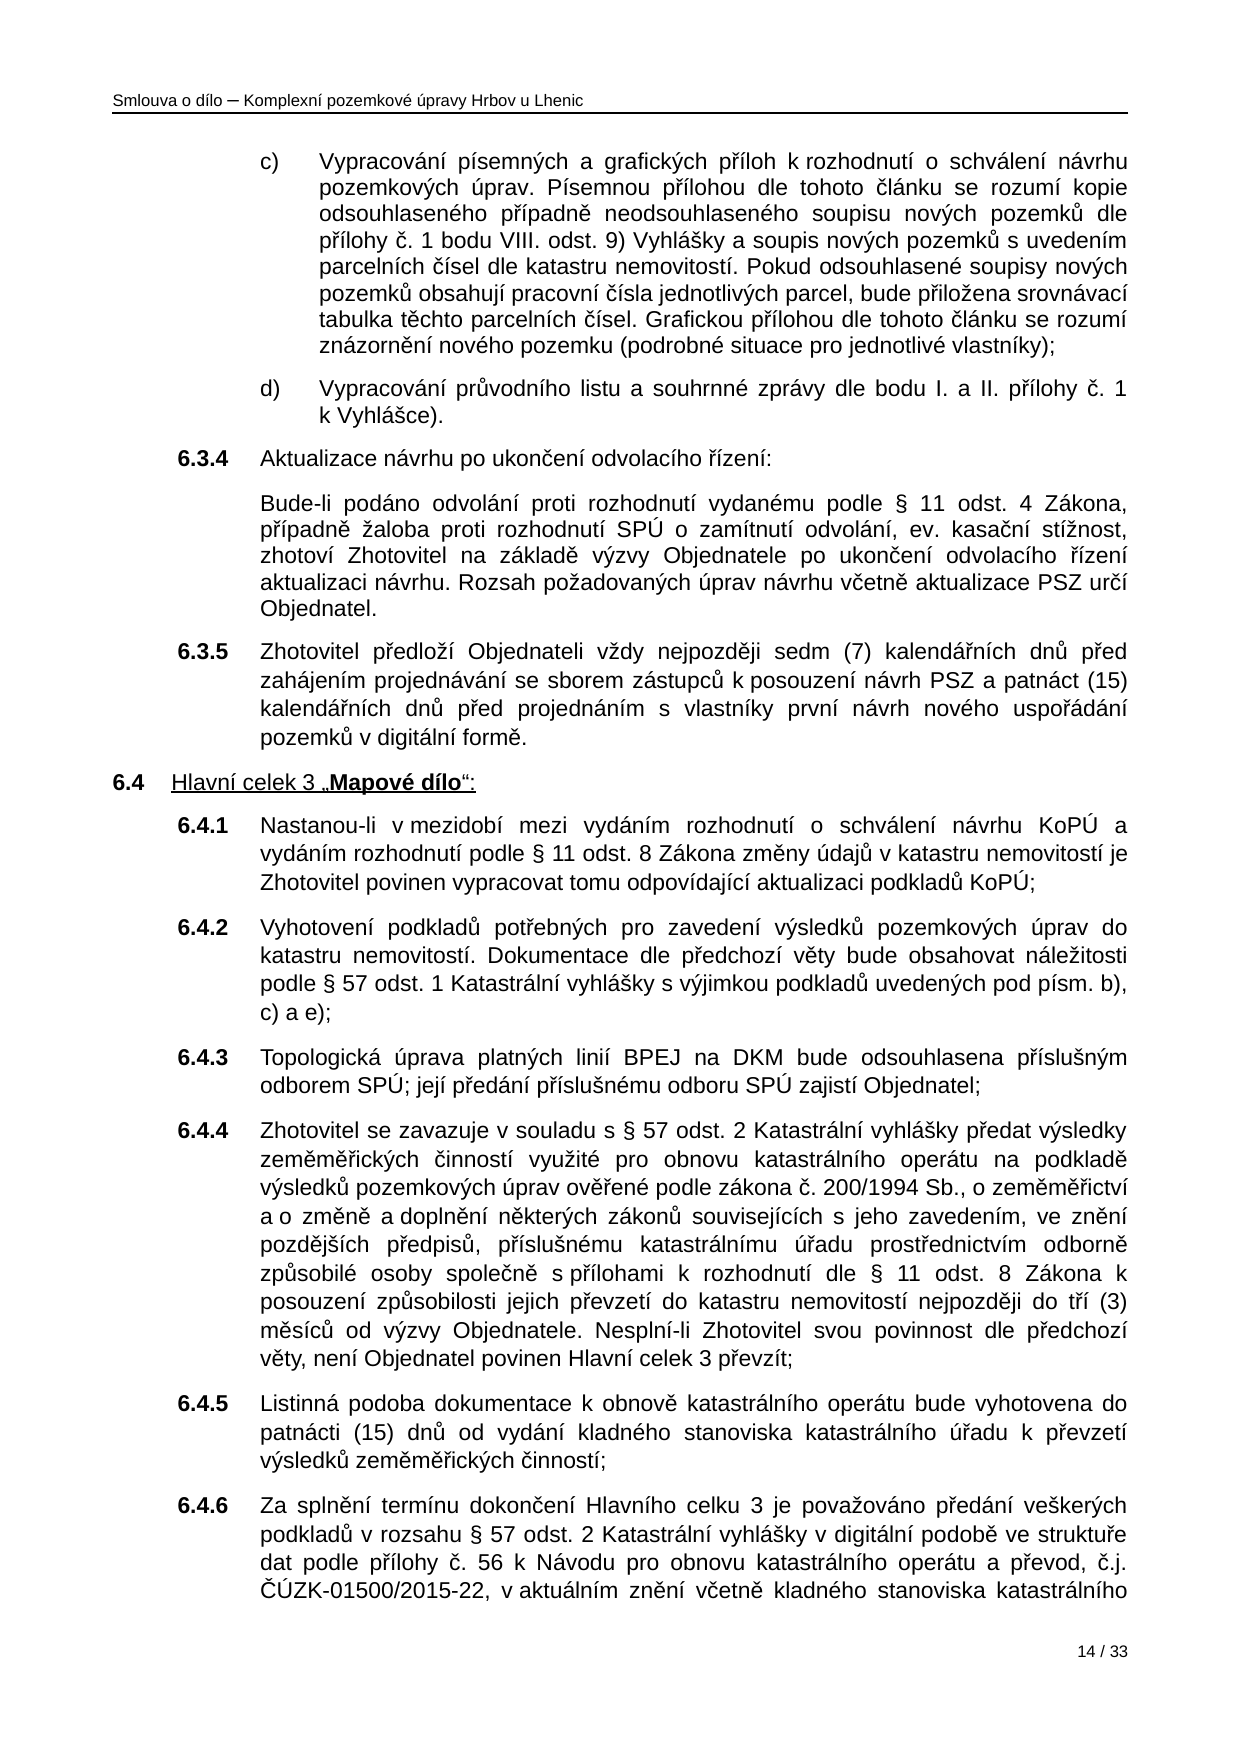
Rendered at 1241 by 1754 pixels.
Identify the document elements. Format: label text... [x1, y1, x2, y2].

text Zhotovitel předloží Objednateli vždy nejpozději sedm (7) kalendářních dnů před zahájením projednávání se sborem zástupců k posouzení návrh PSZ a patnáct (15) kalendářních dnů před projednáním s vlastníky první návrh nového uspořádání pozemků v digitální formě. [177, 638, 1128, 750]
text Aktualizace návrhu po ukončení odvolacího řízení: [177, 444, 1128, 471]
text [177, 1492, 1128, 1604]
text Vyhotovení podkladů potřebných pro zavedení výsledků pozemkových úprav do katastru nemovitostí. Dokumentace dle předchozí věty bude obsahovat náležitosti podle § 57 odst. 1 Katastrální vyhlášky s výjimkou podkladů uvedených pod písm. b), c) a e); [177, 913, 1128, 1025]
text Hlavní celek 3 „Mapové dílo“: [112, 768, 1128, 795]
list Bude-li podáno odvolání proti rozhodnutí vydanému podle § 11 odst. 4 Zákona, případně žaloba proti rozhodnutí SPÚ o zamítnutí odvolání, ev. kasační stížnost, zhotoví Zhotovitel na základě výzvy Objednatele po ukončení odvolacího řízení aktualizaci návrhu. Rozsah požadovaných úprav návrhu včetně aktualizace PSZ určí Objednatel. [260, 490, 1128, 621]
text Nastanou-li v mezidobí mezi vydáním rozhodnutí o schválení návrhu KoPÚ a vydáním rozhodnutí podle § 11 odst. 8 Zákona změny údajů v katastru nemovitostí je Zhotovitel povinen vypracovat tomu odpovídající aktualizaci podkladů KoPÚ; [177, 812, 1128, 895]
text Listinná podoba dokumentace k obnově katastrálního operátu bude vyhotovena do patnácti (15) dnů od vydání kladného stanoviska katastrálního úřadu k převzetí výsledků zeměměřických činností; [177, 1390, 1128, 1473]
text Topologická úprava platných linií BPEJ na DKM bude odsouhlasena příslušným odborem SPÚ; její předání příslušnému odboru SPÚ zajistí Objednatel; [177, 1044, 1128, 1099]
list Vypracování průvodního listu a souhrnné zprávy dle bodu I. a II. přílohy č. 1 k Vyhlášce). [260, 375, 1128, 428]
text Zhotovitel se zavazuje v souladu s § 57 odst. 2 Katastrální vyhlášky předat výsledky zeměměřických činností využité pro obnovu katastrálního operátu na podkladě výsledků pozemkových úprav ověřené podle zákona č. 200/1994 Sb., o zeměměřictví a o změně a doplnění některých zákonů souvisejících s jeho zavedením, ve znění pozdějších předpisů, příslušnému katastrálnímu úřadu prostřednictvím odborně způsobilé osoby společně s přílohami k rozhodnutí dle § 11 odst. 8 Zákona k posouzení způsobilosti jejich převzetí do katastru nemovitostí nejpozději do tří (3) měsíců od výzvy Objednatele. Nesplní-li Zhotovitel svou povinnost dle předchozí věty, není Objednatel povinen Hlavní celek 3 převzít; [177, 1117, 1128, 1371]
list Vypracování písemných a grafických příloh k rozhodnutí o schválení návrhu pozemkových úprav. Písemnou přílohou dle tohoto článku se rozumí kopie odsouhlaseného případně neodsouhlaseného soupisu nových pozemků dle přílohy č. 1 bodu VIII. odst. 9) Vyhlášky a soupis nových pozemků s uvedením parcelních čísel dle katastru nemovitostí. Pokud odsouhlasené soupisy nových pozemků obsahují pracovní čísla jednotlivých parcel, bude přiložena srovnávací tabulka těchto parcelních čísel. Grafickou přílohou dle tohoto článku se rozumí znázornění nového pozemku (podrobné situace pro jednotlivé vlastníky); [260, 148, 1128, 358]
